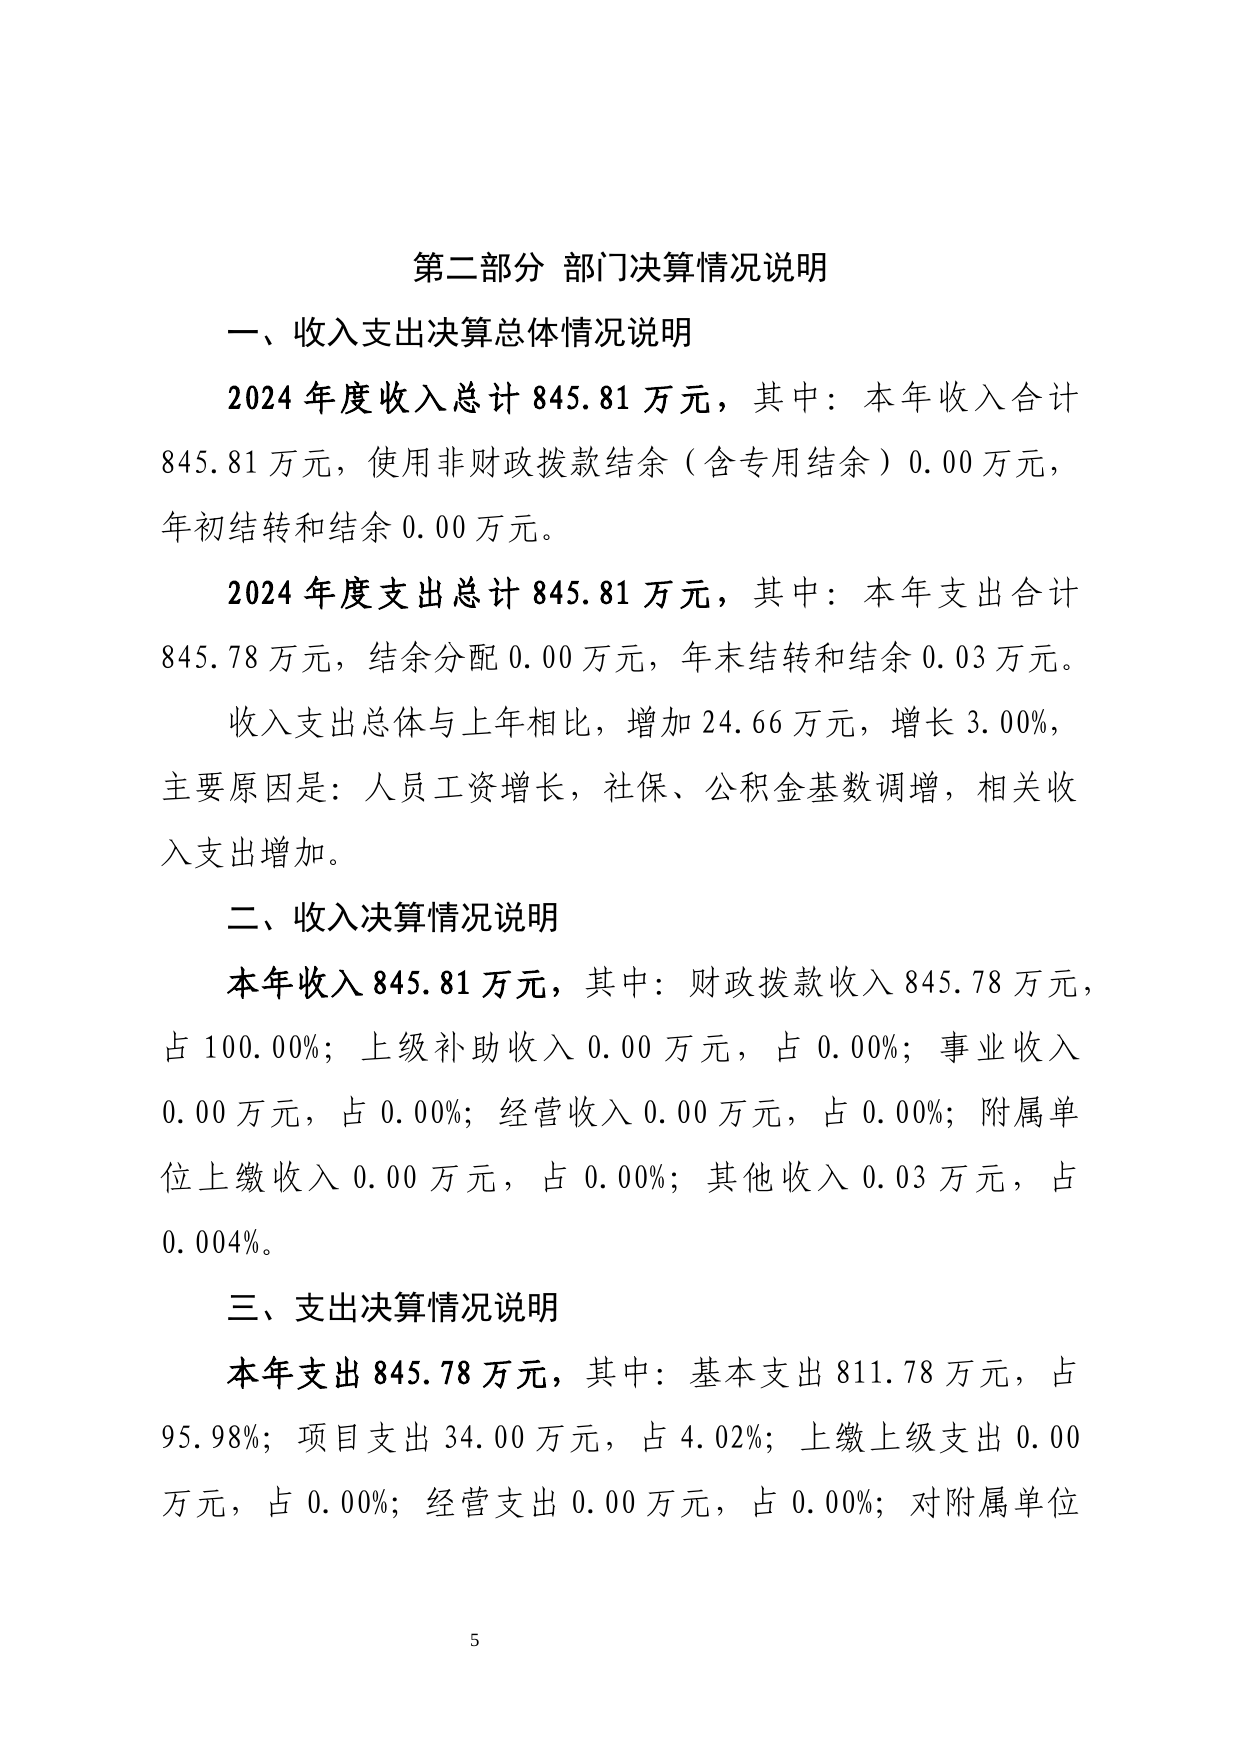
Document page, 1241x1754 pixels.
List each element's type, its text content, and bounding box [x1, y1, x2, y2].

text 第二部分 部门决算情况说明 [159, 233, 1081, 298]
text 三、支出决算情况说明 [159, 1273, 1081, 1338]
text 收入支出总体与上年相比，增加24.66万元，增长3.00%，主要原因是：人员工资增长，社保、公积金基数调增，相关收入支出增加。 [159, 688, 1081, 883]
text 二、收入决算情况说明 [159, 883, 1081, 948]
text 本年收入845.81万元，其中：财政拨款收入845.78万元，占100.00%；上级补助收入0.00万元，占0.00%；事业收入0.00万元，占0.00%；经营收入0.00万元，占0.00%；附属单位上缴收入0.00万元，占0.00%；其他收入0.03万元，占0.004%。 [159, 948, 1081, 1273]
text 2024年度支出总计845.81万元，其中：本年支出合计845.78万元，结余分配0.00万元，年末结转和结余0.03万元。 [159, 558, 1081, 688]
text 一、收入支出决算总体情况说明 [159, 298, 1081, 363]
text 2024年度收入总计845.81万元，其中：本年收入合计845.81万元，使用非财政拨款结余（含专用结余）0.00万元，年初结转和结余0.00万元。 [159, 363, 1081, 558]
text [159, 1338, 1081, 1533]
